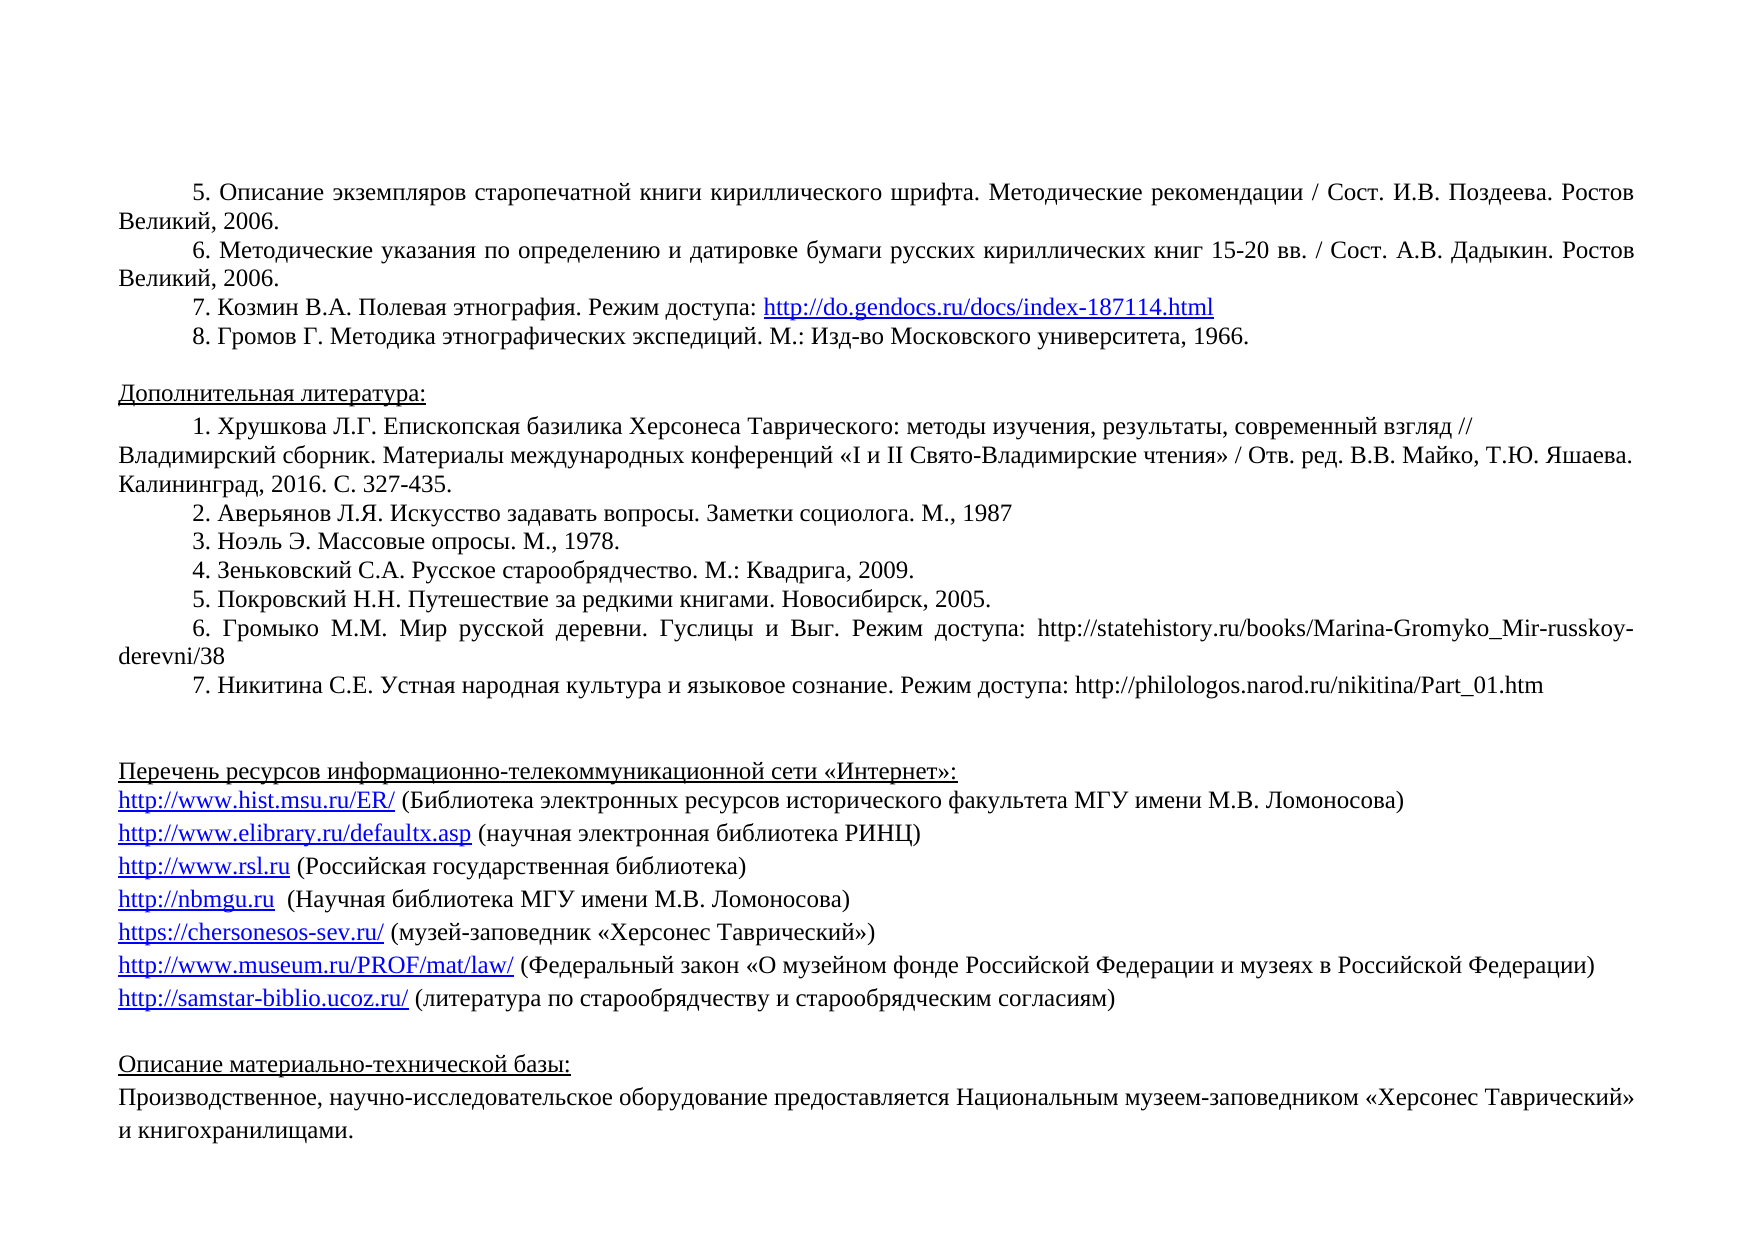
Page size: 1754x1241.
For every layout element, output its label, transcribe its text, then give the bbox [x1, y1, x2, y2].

text 6. Методические указания по определению и датировке бумаги русских кириллических книг 15-20 вв. / Сост. А.В. Дадыкин. Ростов Великий, 2006. [118, 235, 1636, 292]
text 3. Ноэль Э. Массовые опросы. М., 1978. [118, 526, 1636, 555]
text 8. Громов Г. Методика этнографических экспедиций. М.: Изд-во Московского университета, 1966. [118, 321, 1636, 350]
text 7. Никитина С.Е. Устная народная культура и языковое сознание. Режим доступа: http://philologos.narod.ru/nikitina/Part_01.htm [118, 670, 1636, 699]
text 2. Аверьянов Л.Я. Искусство задавать вопросы. Заметки социолога. М., 1987 [118, 498, 1636, 526]
text 5. Описание экземпляров старопечатной книги кириллического шрифта. Методические рекомендации / Сост. И.В. Поздеева. Ростов Великий, 2006. [118, 177, 1636, 235]
text https://chersonesos-sev.ru/ (музей-заповедник «Херсонес Таврический») [118, 917, 1636, 946]
text 1. Хрушкова Л.Г. Епископская базилика Херсонеса Таврического: методы изучения, результаты, современный взгляд // Владимирский сборник. Материалы международных конференций «I и II Свято-Владимирские чтения» / Отв. ред. В.В. Майко, Т.Ю. Яшаева. Калининград, 2016. С. 327-435. [118, 411, 1636, 498]
text http://nbmgu.ru (Научная библиотека МГУ имени М.В. Ломоносова) [118, 884, 1636, 913]
text 5. Покровский Н.Н. Путешествие за редкими книгами. Новосибирск, 2005. [118, 584, 1636, 613]
text Описание материально-технической базы: [118, 1049, 1636, 1078]
list http://www.museum.ru/PROF/mat/law/ (Федеральный закон «О музейном фонде Российской Федерации и музеях в Российской Федерации) [118, 950, 1636, 979]
text Дополнительная литература: [118, 378, 1636, 407]
text http://www.hist.msu.ru/ER/ (Библиотека электронных ресурсов исторического факультета МГУ имени М.В. Ломоносова) [118, 785, 1636, 814]
text 6. Громыко М.М. Мир русской деревни. Гуслицы и Выг. Режим доступа: http://statehistory.ru/books/Marina-Gromyko_Mir-russkoy-derevni/38 [118, 613, 1636, 670]
text 4. Зеньковский С.А. Русское старообрядчество. М.: Квадрига, 2009. [118, 555, 1636, 584]
text http://www.elibrary.ru/defaultx.asp (научная электронная библиотека РИНЦ) [118, 818, 1636, 847]
text Перечень ресурсов информационно-телекоммуникационной сети «Интернет»: [118, 756, 1636, 785]
text 7. Козмин В.А. Полевая этнография. Режим доступа: http://do.gendocs.ru/docs/index-187114.html [118, 292, 1636, 321]
text Производственное, научно-исследовательское оборудование предоставляется Национальным музеем-заповедником «Херсонес Таврический» и книгохранилищами. [118, 1082, 1636, 1144]
text http://www.rsl.ru (Российская государственная библиотека) [118, 851, 1636, 880]
text http://samstar-biblio.ucoz.ru/ (литература по старообрядчеству и старообрядческим согласиям) [118, 983, 1636, 1012]
